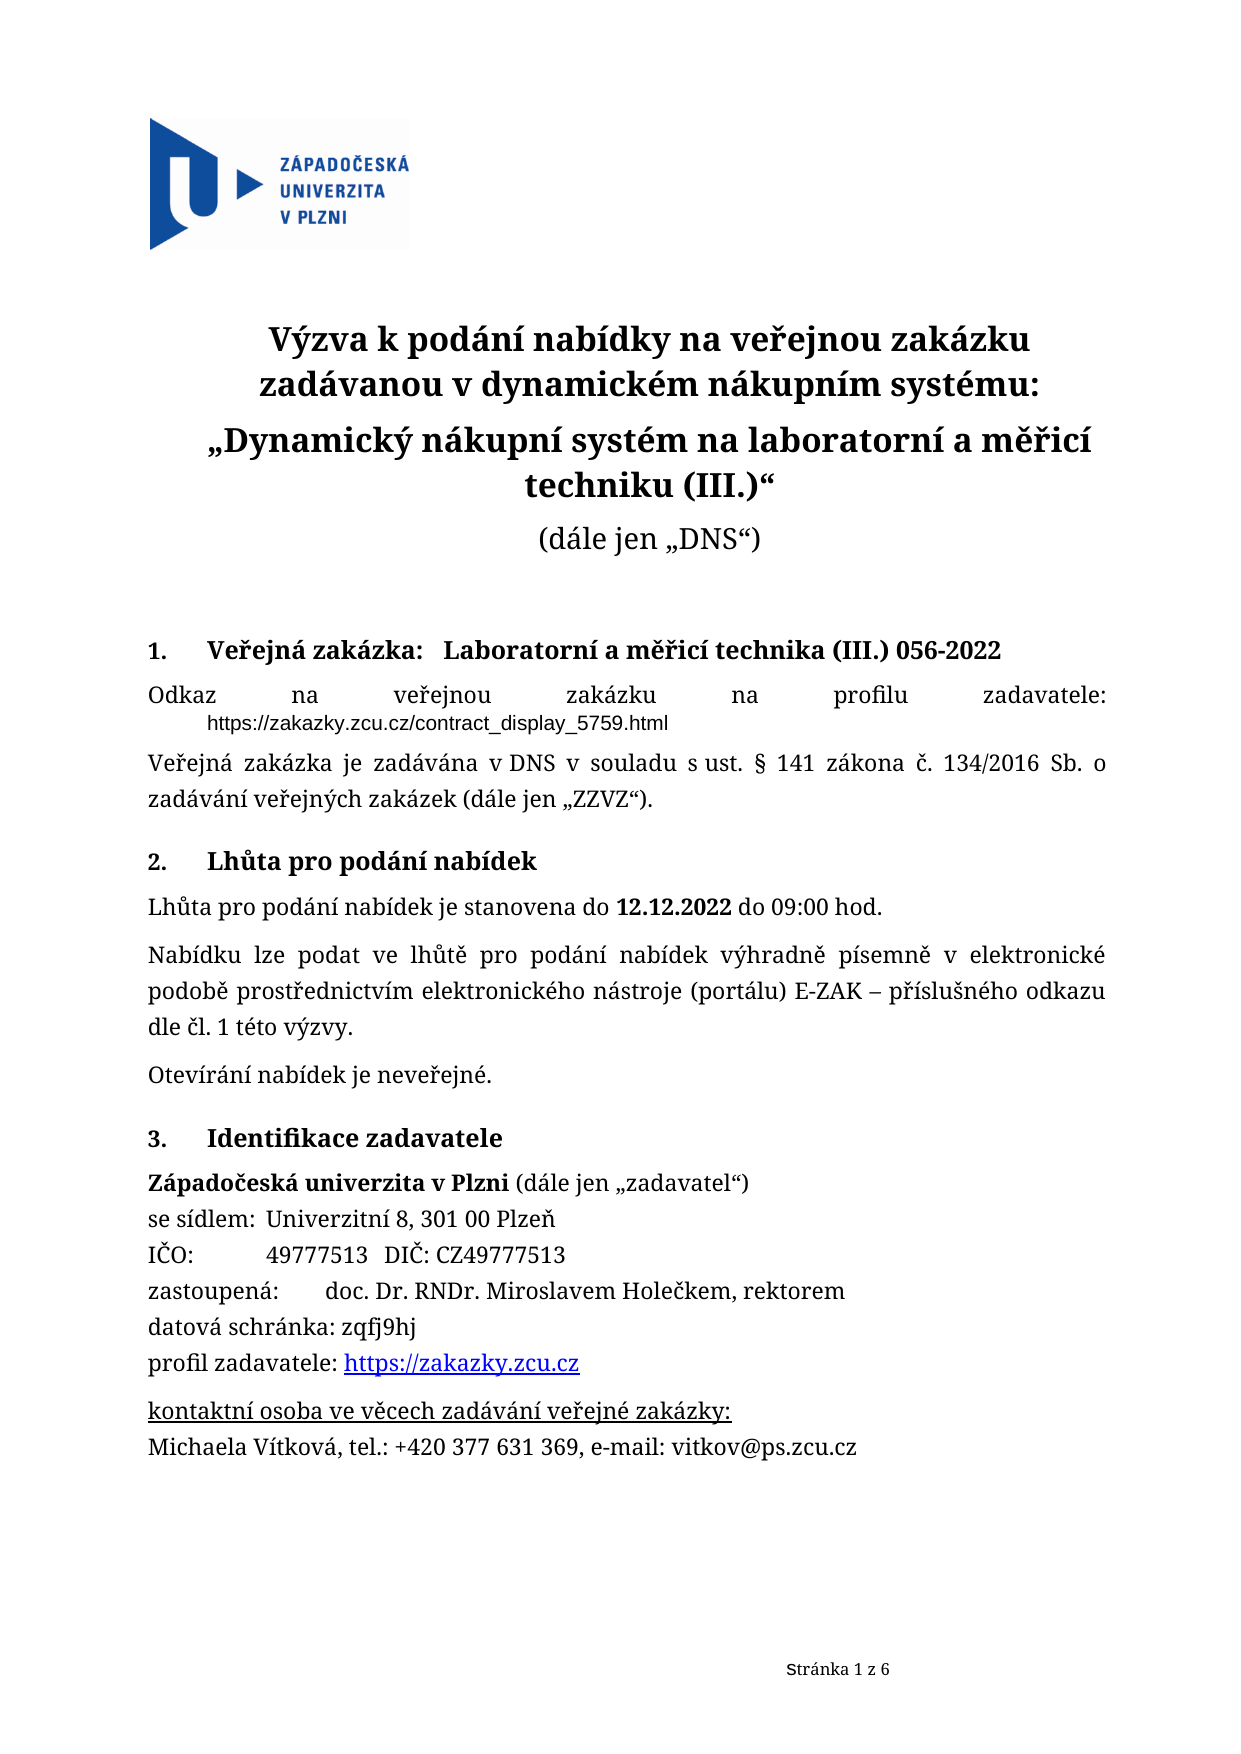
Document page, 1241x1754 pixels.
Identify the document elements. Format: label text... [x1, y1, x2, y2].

text Veřejná zakázka je zadávána v DNS v souladu s ust. § 141 zákona č. 134/2016 Sb. o zadávání veřejných zakázek (dále jen „ZZVZ“). [148, 747, 1107, 814]
text Výzva k podání nabídky na veřejnou zakázku zadávanou v dynamickém nákupním systému: [192, 316, 1107, 406]
text Odkaz na veřejnou zakázku na profilu zadavatele: https://zakazky.zcu.cz/contract_display_5759.html [148, 679, 1107, 735]
text Otevírání nabídek je neveřejné. [148, 1059, 1107, 1091]
subtitle Lhůta pro podání nabídek [148, 844, 1107, 878]
text „Dynamický nákupní systém na laboratorní a měřicí techniku (III.)“ [192, 417, 1107, 508]
text Západočeská univerzita v Plzni (dále jen „zadavatel“) [148, 1167, 1107, 1198]
subtitle Veřejná zakázka: Laboratorní a měřicí technika (III.) 056-2022 [148, 633, 1107, 667]
text se sídlem: Univerzitní 8, 301 00 Plzeň [148, 1203, 1107, 1234]
text Lhůta pro podání nabídek je stanovena do 12.12.2022 do 09:00 hod. [148, 891, 1107, 922]
subtitle Identifikace zadavatele [148, 1120, 1107, 1154]
text zastoupená: doc. Dr. RNDr. Miroslavem Holečkem, rektorem [148, 1275, 1107, 1306]
text profil zadavatele: https://zakazky.zcu.cz [148, 1347, 1107, 1378]
text kontaktní osoba ve věcech zadávání veřejné zakázky: [148, 1395, 1107, 1426]
text Michaela Vítková, tel.: +420 377 631 369, e-mail: vitkov@ps.zcu.cz [148, 1431, 1107, 1462]
text datová schránka: zqfj9hj [148, 1311, 1107, 1342]
text (dále jen „DNS“) [192, 518, 1107, 558]
text IČO: 49777513 DIČ: CZ49777513 [148, 1239, 1107, 1270]
picture [150, 118, 409, 250]
text Nabídku lze podat ve lhůtě pro podání nabídek výhradně písemně v elektronické podobě prostřednictvím elektronického nástroje (portálu) E-ZAK – příslušného odkazu dle čl. 1 této výzvy. [148, 939, 1107, 1042]
